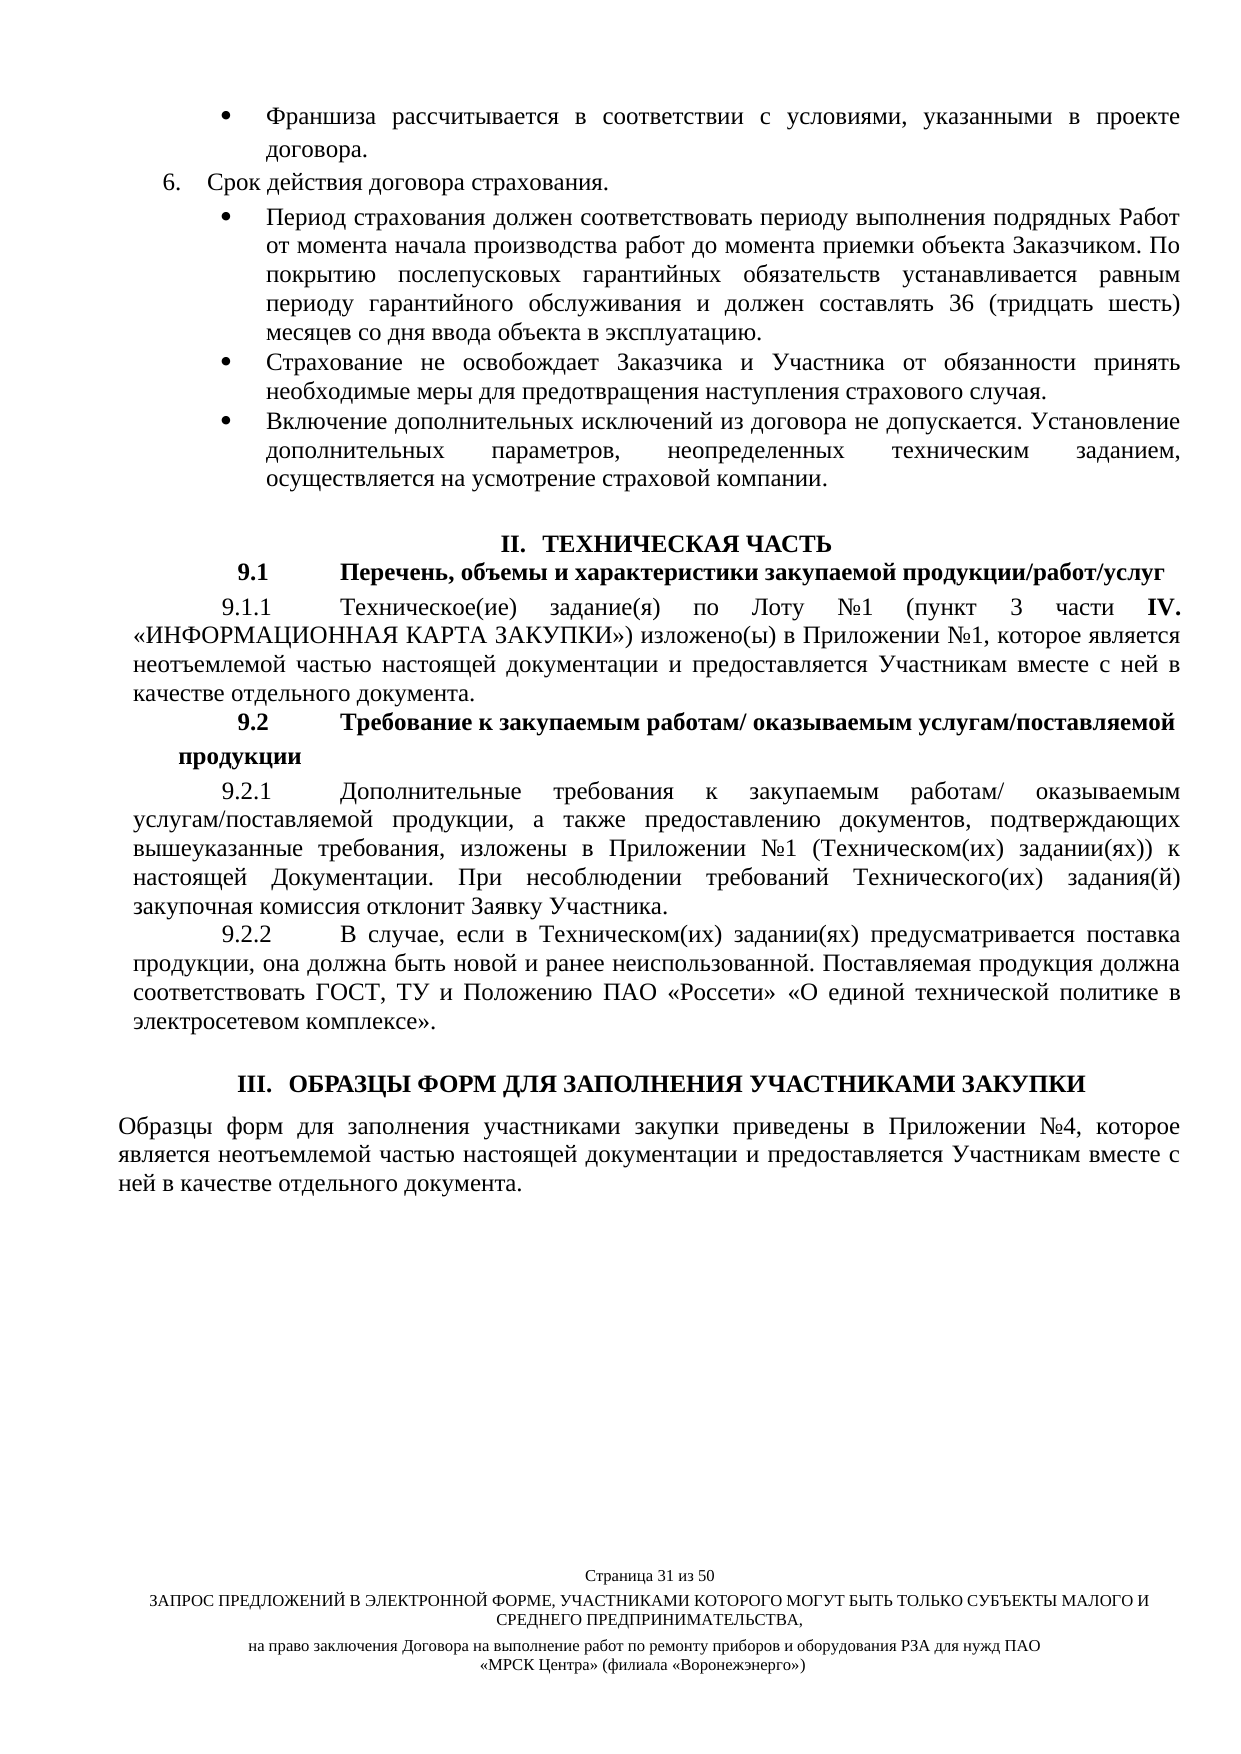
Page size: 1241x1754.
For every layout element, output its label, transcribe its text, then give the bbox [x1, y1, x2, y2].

list Срок действия договора страхования. [162, 167, 1181, 196]
subtitle Дополнительные требования к закупаемым работам/ оказываемым услугам/поставляемой продукции, а также предоставлению документов, подтверждающих вышеуказанные требования, изложены в Приложении №1 (Техническом(их) задании(ях)) к настоящей Документации. При несоблюдении требований Технического(их) задания(й) закупочная комиссия отклонит Заявку Участника. [133, 776, 1181, 919]
subtitle В случае, если в Техническом(их) задании(ях) предусматривается поставка продукции, она должна быть новой и ранее неиспользованной. Поставляемая продукция должна соответствовать ГОСТ, ТУ и Положению ПАО «Россети» «О единой технической политике в электросетевом комплексе». [133, 919, 1181, 1034]
subtitle Перечень, объемы и характеристики закупаемой продукции/работ/услуг [178, 557, 1181, 586]
subtitle Требование к закупаемым работам/ оказываемым услугам/поставляемой продукции [178, 707, 1181, 770]
subtitle ОБРАЗЦЫ ФОРМ ДЛЯ ЗАПОЛНЕНИЯ УЧАСТНИКАМИ ЗАКУПКИ [118, 1069, 1181, 1098]
subtitle Техническое(ие) задание(я) по Лоту №1 (пункт 3 части IV. «ИНФОРМАЦИОННАЯ КАРТА ЗАКУПКИ») изложено(ы) в Приложении №1, которое является неотъемлемой частью настоящей документации и предоставляется Участникам вместе с ней в качестве отдельного документа. [133, 592, 1181, 707]
subtitle Образцы форм для заполнения участниками закупки приведены в Приложении №4, которое является неотъемлемой частью настоящей документации и предоставляется Участникам вместе с ней в качестве отдельного документа. [118, 1111, 1181, 1197]
list Период страхования должен соответствовать периоду выполнения подрядных Работ от момента начала производства работ до момента приемки объекта Заказчиком. По покрытию послепусковых гарантийных обязательств устанавливается равным периоду гарантийного обслуживания и должен составлять 36 (тридцать шесть) месяцев со дня ввода объекта в эксплуатацию. [222, 202, 1181, 346]
subtitle ТЕХНИЧЕСКАЯ ЧАСТЬ [118, 529, 1181, 557]
list Включение дополнительных исключений из договора не допускается. Установление дополнительных параметров, неопределенных техническим заданием, осуществляется на усмотрение страховой компании. [222, 406, 1181, 492]
list Страхование не освобождает Заказчика и Участника от обязанности принять необходимые меры для предотвращения наступления страхового случая. [222, 347, 1181, 404]
list Франшиза рассчитывается в соответствии с условиями, указанными в проекте договора. [222, 101, 1181, 163]
